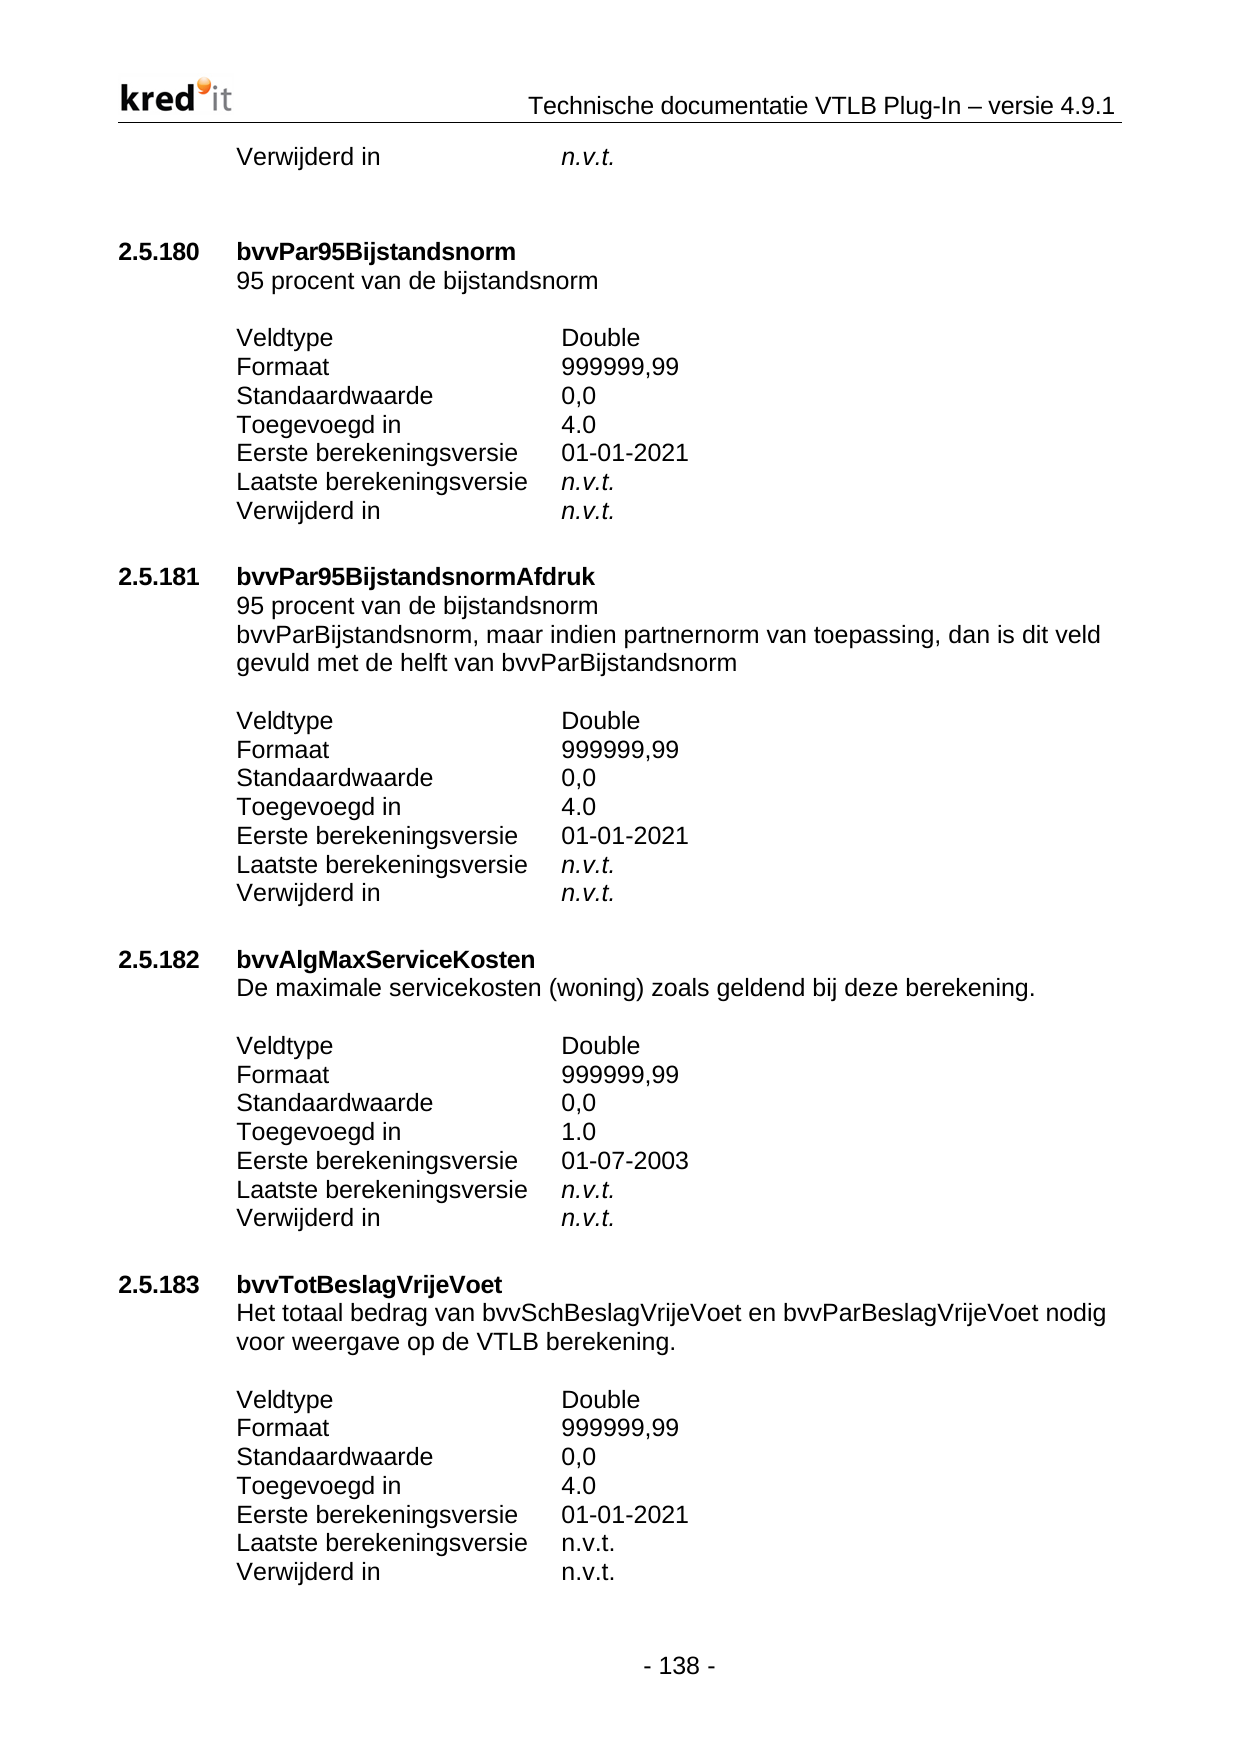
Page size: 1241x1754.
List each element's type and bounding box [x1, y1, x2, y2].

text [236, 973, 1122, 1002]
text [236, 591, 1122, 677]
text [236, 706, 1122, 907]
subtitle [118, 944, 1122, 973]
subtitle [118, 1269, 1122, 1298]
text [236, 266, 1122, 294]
picture [118, 73, 234, 115]
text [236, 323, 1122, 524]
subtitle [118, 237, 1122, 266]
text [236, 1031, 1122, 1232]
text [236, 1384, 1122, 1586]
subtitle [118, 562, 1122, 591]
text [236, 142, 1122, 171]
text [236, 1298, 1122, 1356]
